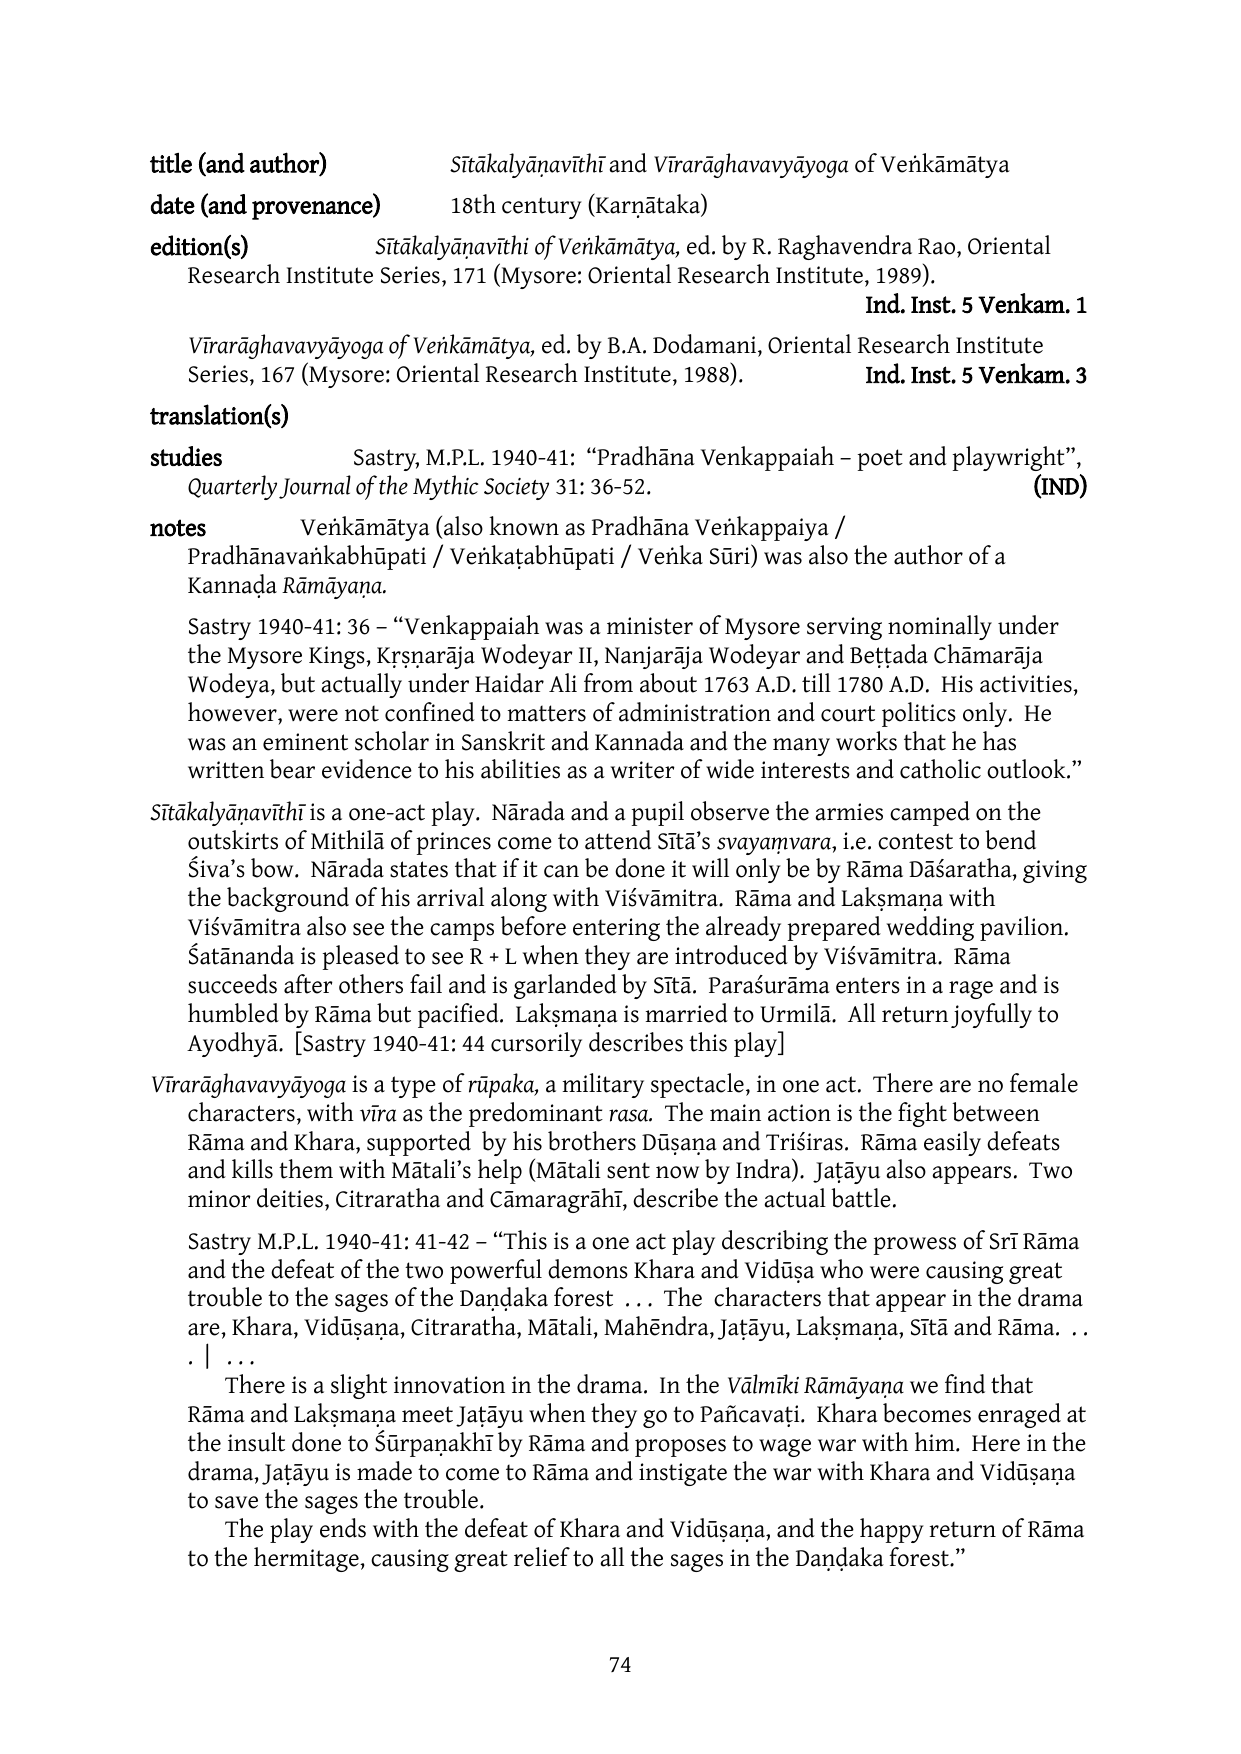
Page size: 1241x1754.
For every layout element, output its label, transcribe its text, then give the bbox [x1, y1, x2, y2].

text title (and author) Sītākalyāṇavīthī and Vīrarāghavavyāyoga of Veṅkāmātya [150, 150, 1090, 179]
text notes Veṅkāmātya (also known as Pradhāna Veṅkappaiya / Pradhānavaṅkabhūpati / Veṅkaṭabhūpati / Veṅka Sūri) was also the author of a Kannaḍa Rāmāyaṇa. [150, 513, 1090, 600]
text Vīrarāghavavyāyoga is a type of rūpaka, a military spectacle, in one act. There are no female characters, with vīra as the predominant rasa. The main action is the fight between Rāma and Khara, supported by his brothers Dūṣaṇa and Triśiras. Rāma easily defeats and kills them with Mātali’s help (Mātali sent now by Indra). Jaṭāyu also appears. Two minor deities, Citraratha and Cāmaragrāhī, describe the actual battle. [150, 1070, 1090, 1215]
text edition(s) Sītākalyāṇavīthi of Veṅkāmātya, ed. by R. Raghavendra Rao, Oriental Research Institute Series, 171 (Mysore: Oriental Research Institute, 1989). Ind. Inst. 5 Venkam. 1 [150, 233, 1090, 319]
text Sastry M.P.L. 1940-41: 41-42 – “This is a one act play describing the prowess of Srī Rāma and the defeat of the two powerful demons Khara and Vidūṣa who were causing great trouble to the sages of the Daṇḍaka forest . . . The characters that appear in the drama are, Khara, Vidūṣaṇa, Citraratha, Mātali, Mahēndra, Jaṭāyu, Lakṣmaṇa, Sītā and Rāma. . . . | . . . There is a slight innovation in the drama. In the Vālmīki Rāmāyaṇa we find that Rāma and Lakṣmaṇa meet Jaṭāyu when they go to Pañcavaṭi. Khara becomes enraged at the insult done to Śūrpaṇakhī by Rāma and proposes to wage war with him. Here in the drama, Jaṭāyu is made to come to Rāma and instigate the war with Khara and Vidūṣaṇa to save the sages the trouble. The play ends with the defeat of Khara and Vidūṣaṇa, and the happy return of Rāma to the hermitage, causing great relief to all the sages in the Daṇḍaka forest.” [150, 1227, 1090, 1573]
text Vīrarāghavavyāyoga of Veṅkāmātya, ed. by B.A. Dodamani, Oriental Research Institute Series, 167 (Mysore: Oriental Research Institute, 1988). Ind. Inst. 5 Venkam. 3 [150, 332, 1090, 389]
text Sītākalyāṇavīthī is a one-act play. Nārada and a pupil observe the armies camped on the outskirts of Mithilā of princes come to attend Sītā’s svayaṃvara, i.e. contest to bend Śiva’s bow. Nārada states that if it can be done it will only be by Rāma Dāśaratha, giving the background of his arrival along with Viśvāmitra. Rāma and Lakṣmaṇa with Viśvāmitra also see the camps before entering the already prepared wedding pavilion. Śatānanda is pleased to see R + L when they are introduced by Viśvāmitra. Rāma succeeds after others fail and is garlanded by Sītā. Paraśurāma enters in a rage and is humbled by Rāma but pacified. Lakṣmaṇa is married to Urmilā. All return joyfully to Ayodhyā. [Sastry 1940-41: 44 cursorily describes this play] [150, 798, 1090, 1058]
text studies Sastry, M.P.L. 1940-41: “Pradhāna Venkappaiah – poet and playwright”, Quarterly Journal of the Mythic Society 31: 36-52. (IND) [150, 443, 1090, 501]
text Sastry 1940-41: 36 – “Venkappaiah was a minister of Mysore serving nominally under the Mysore Kings, Kṛṣṇarāja Wodeyar II, Nanjarāja Wodeyar and Beṭṭada Chāmarāja Wodeya, but actually under Haidar Ali from about 1763 A.D. till 1780 A.D. His activities, however, were not confined to matters of administration and court politics only. He was an eminent scholar in Sanskrit and Kannada and the many works that he has written bear evidence to his abilities as a writer of wide interests and catholic outlook.” [150, 613, 1090, 786]
text translation(s) [150, 402, 1090, 431]
text date (and provenance) 18th century (Karṇātaka) [150, 191, 1090, 220]
